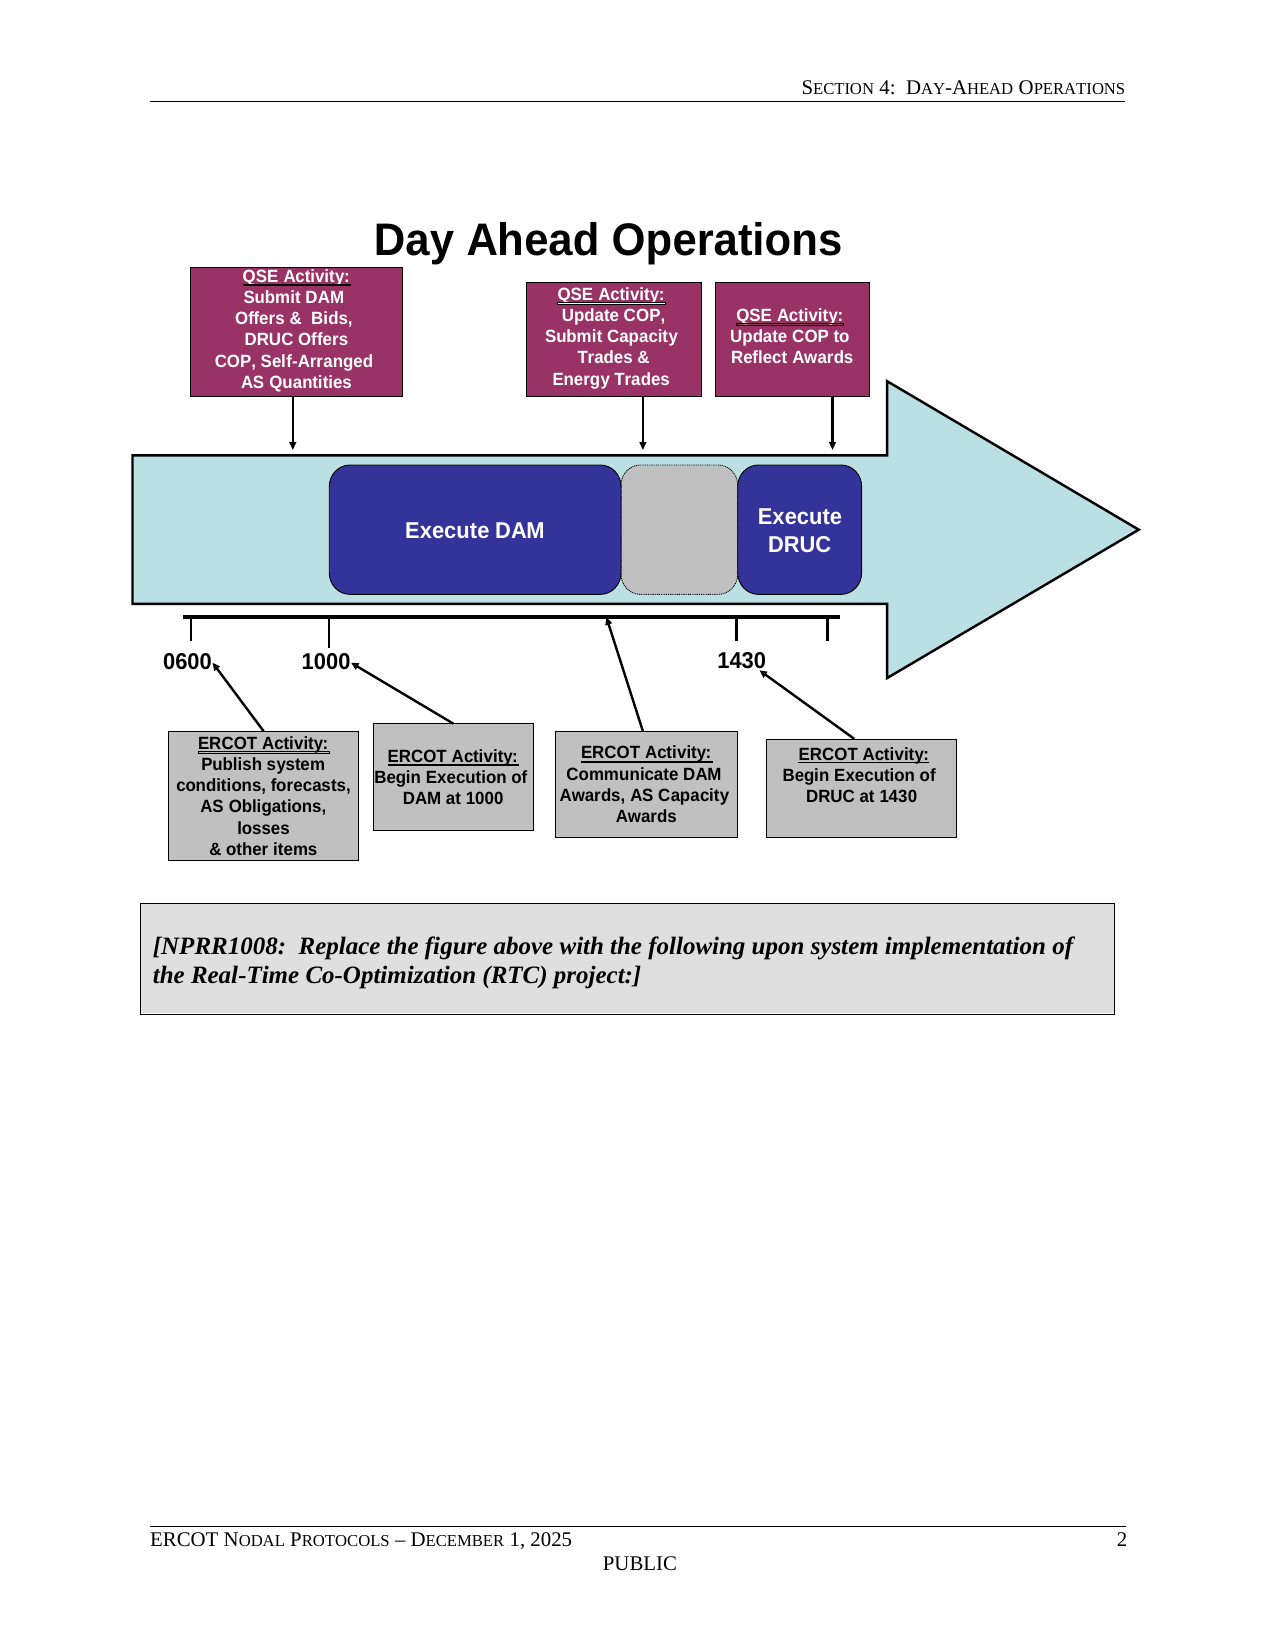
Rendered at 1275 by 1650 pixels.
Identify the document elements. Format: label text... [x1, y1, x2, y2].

table_header [NPRR1008: Replace the figure above with the following upon system implementation of the Real-Time Co-Optimization (RTC) project:] [141, 904, 1114, 1013]
